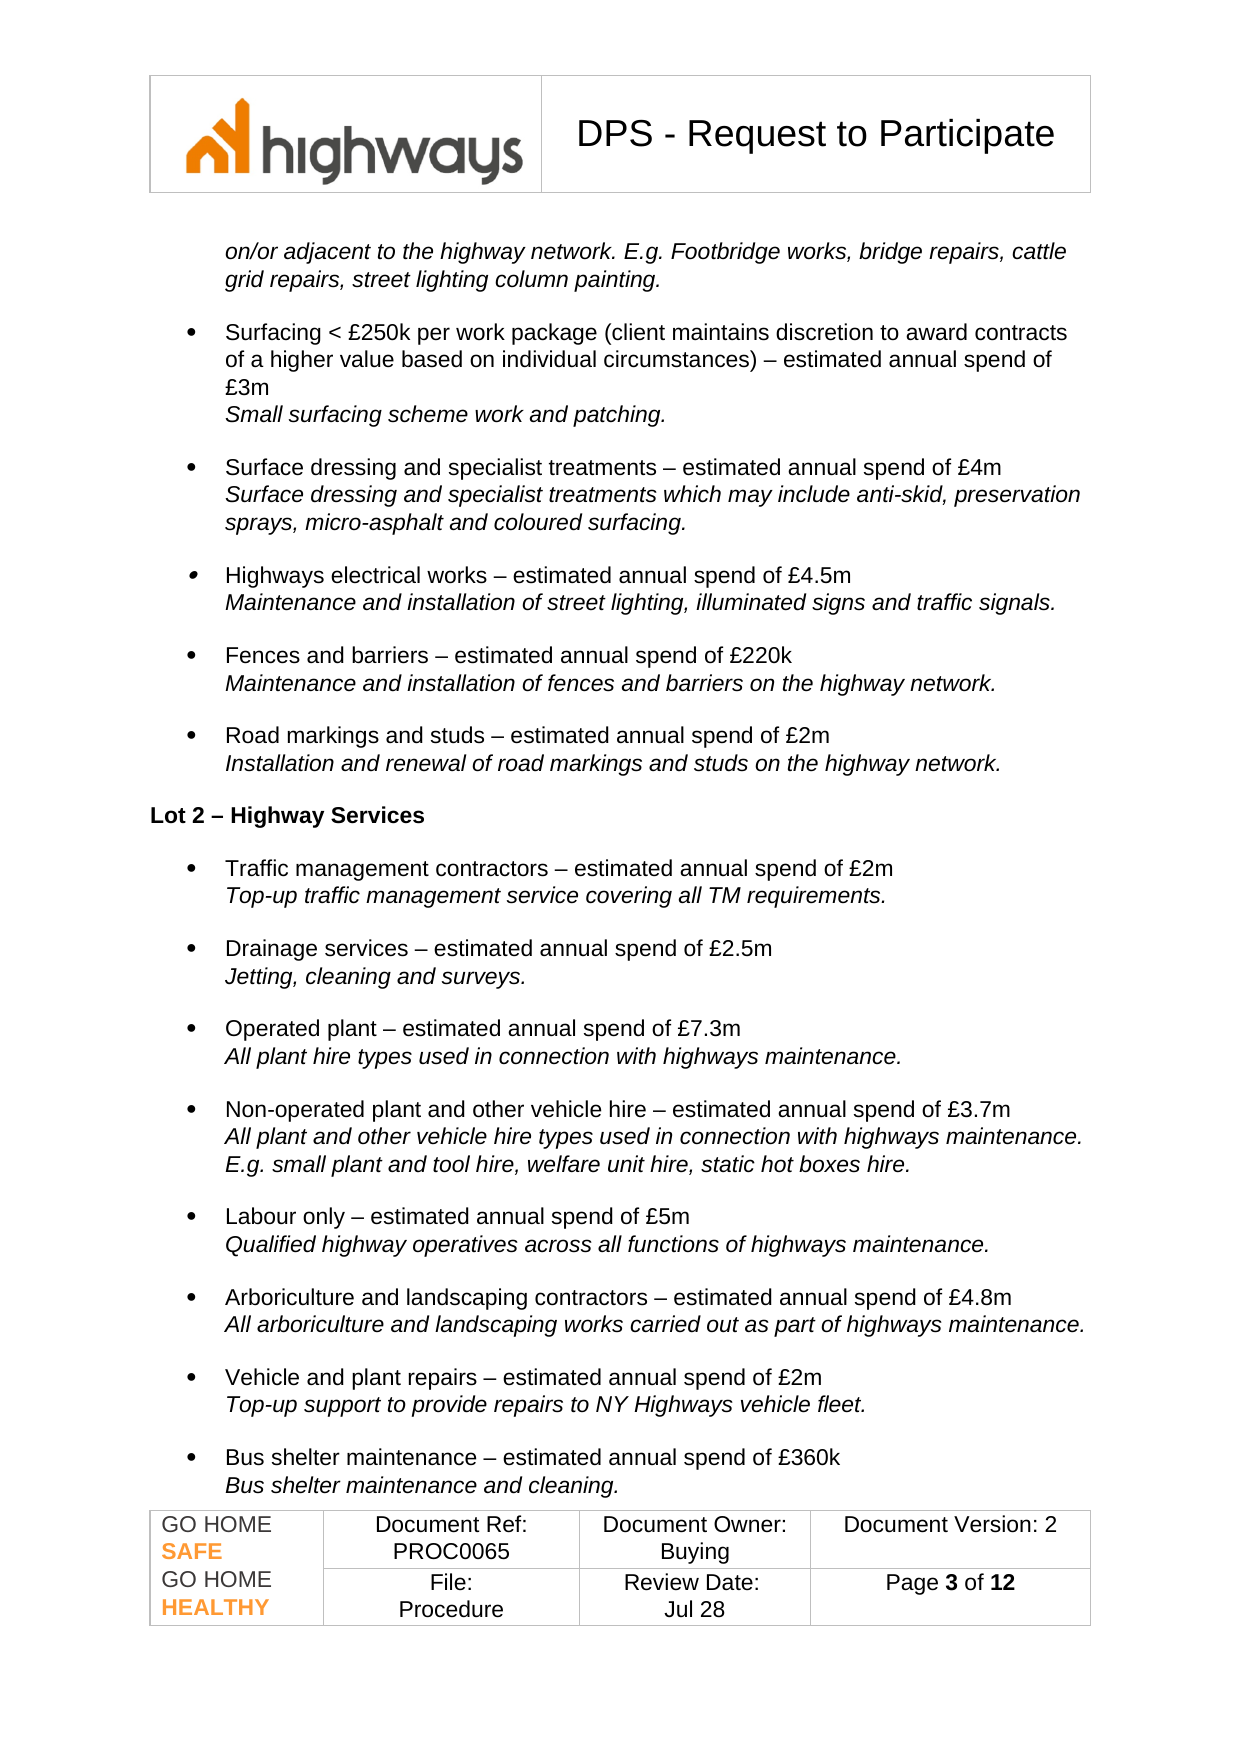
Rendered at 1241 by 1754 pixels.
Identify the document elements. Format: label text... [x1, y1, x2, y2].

list Drainage services – estimated annual spend of £2.5m Jetting, cleaning and surveys. [187, 935, 1090, 989]
picture [161, 76, 530, 190]
list Operated plant – estimated annual spend of £7.3m All plant hire types used in connection with highways maintenance. [187, 1015, 1090, 1069]
list Arboriculture and landscaping contractors – estimated annual spend of £4.8m All arboriculture and landscaping works carried out as part of highways maintenance. [187, 1283, 1090, 1337]
list Highways electrical works – estimated annual spend of £4.5m Maintenance and installation of street lighting, illuminated signs and traffic signals. [187, 562, 1090, 616]
list Vehicle and plant repairs – estimated annual spend of £2m Top-up support to provide repairs to NY Highways vehicle fleet. [187, 1364, 1090, 1418]
list Labour only – estimated annual spend of £5m Qualified highway operatives across all functions of highways maintenance. [187, 1203, 1090, 1257]
list Road markings and studs – estimated annual spend of £2m Installation and renewal of road markings and studs on the highway network. [187, 722, 1090, 776]
subtitle Lot 2 – Highway Services [150, 802, 1090, 829]
list Non-operated plant and other vehicle hire – estimated annual spend of £3.7m All plant and other vehicle hire types used in connection with highways maintenance. E.g. small plant and tool hire, welfare unit hire, static hot boxes hire. [187, 1096, 1090, 1177]
list Bus shelter maintenance – estimated annual spend of £360k Bus shelter maintenance and cleaning. [187, 1444, 1090, 1498]
list Fences and barriers – estimated annual spend of £220k Maintenance and installation of fences and barriers on the highway network. [187, 642, 1090, 696]
list Surfacing < £250k per work package (client maintains discretion to award contracts of a higher value based on individual circumstances) – estimated annual spend of £3m Small surfacing scheme work and patching. [187, 318, 1090, 428]
list Surface dressing and specialist treatments – estimated annual spend of £4m Surface dressing and specialist treatments which may include anti-skid, preservation sprays, micro-asphalt and coloured surfacing. [187, 454, 1090, 535]
list Traffic management contractors – estimated annual spend of £2m Top-up traffic management service covering all TM requirements. [187, 855, 1090, 909]
